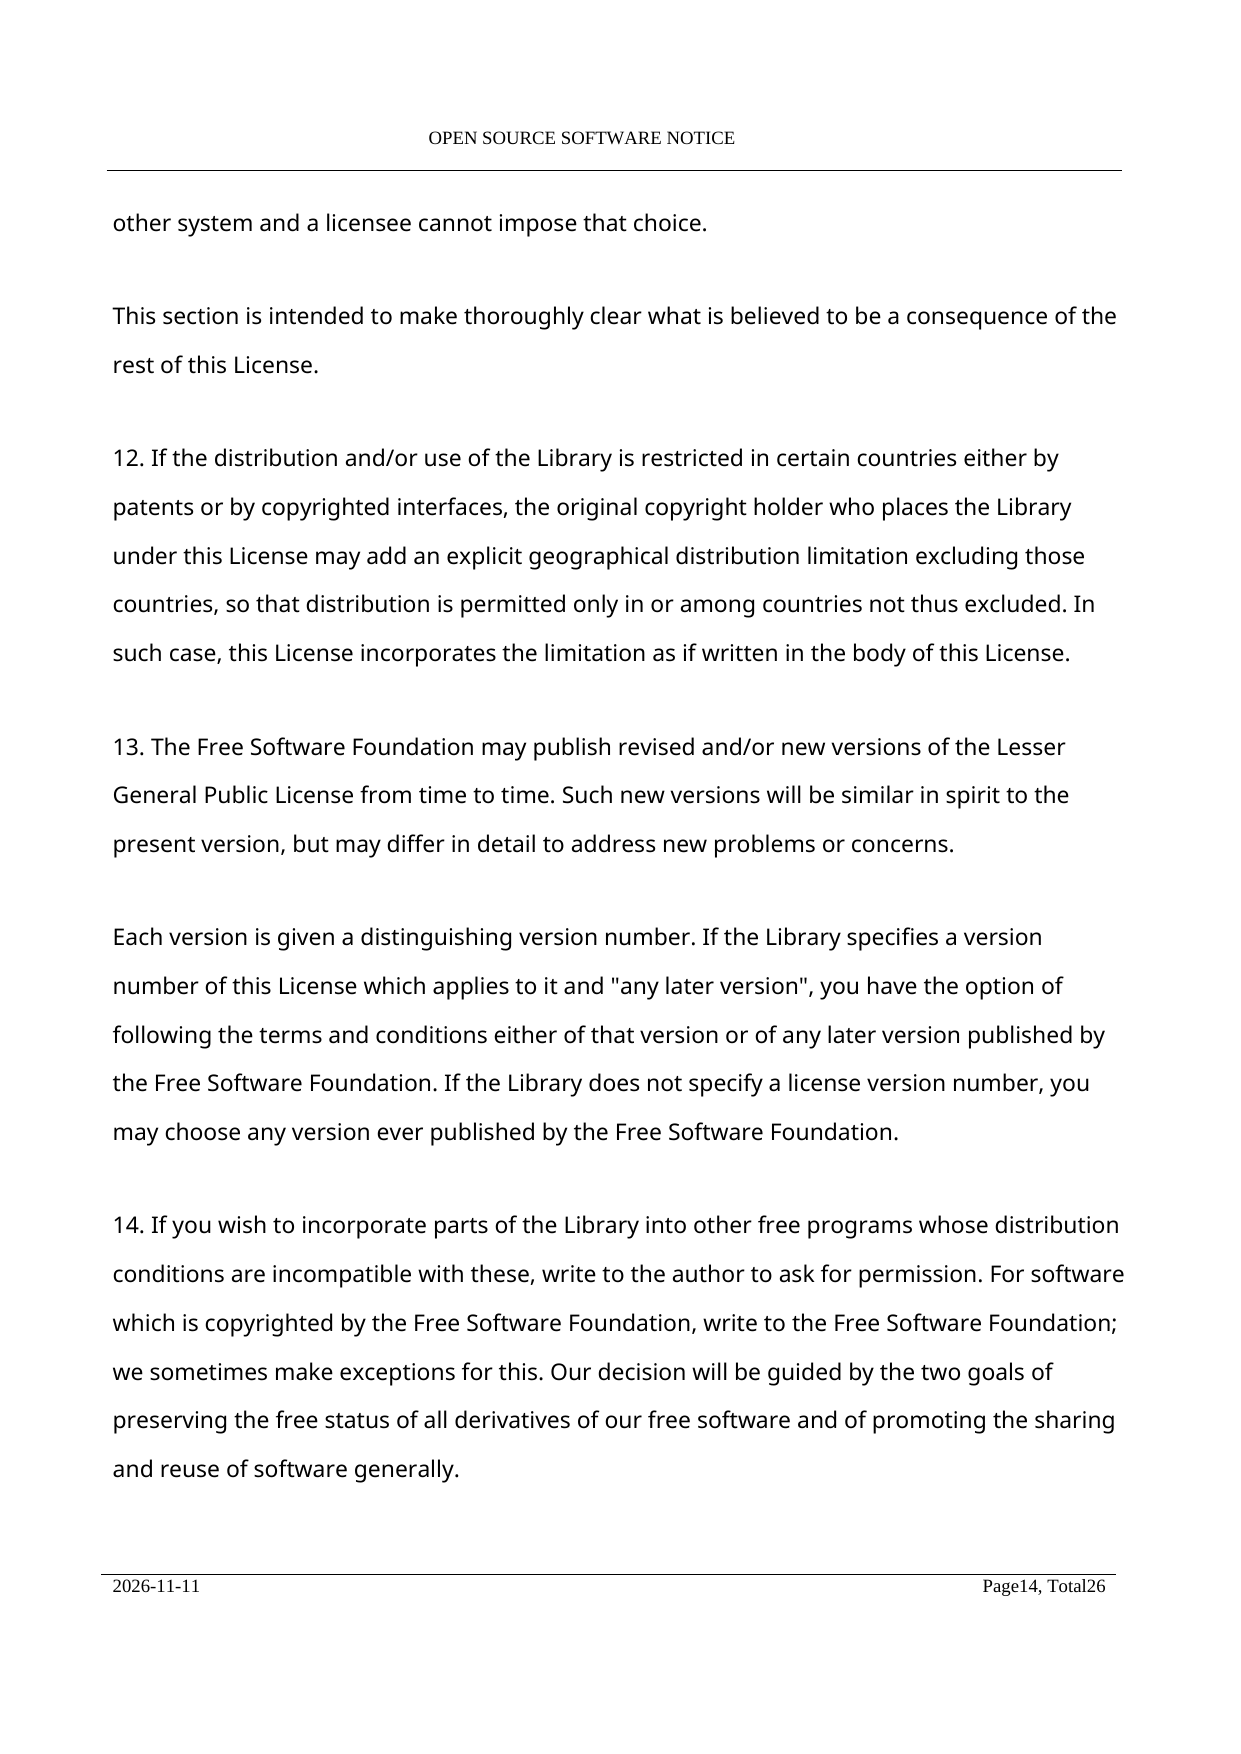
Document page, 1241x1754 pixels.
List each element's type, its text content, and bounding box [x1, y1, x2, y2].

text Each version is given a distinguishing version number. If the Library specifies a version number of this License which applies to it and "any later version", you have the option of following the terms and conditions either of that version or of any later version published by the Free Software Foundation. If the Library does not specify a license version number, you may choose any version ever published by the Free Software Foundation. [112, 921, 1128, 1148]
text This section is intended to make thoroughly clear what is believed to be a consequence of the rest of this License. [112, 299, 1128, 381]
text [112, 206, 1128, 239]
text 13. The Free Software Foundation may publish revised and/or new versions of the Lesser General Public License from time to time. Such new versions will be similar in spirit to the present version, but may differ in detail to address new problems or concerns. [112, 730, 1128, 860]
text 14. If you wish to incorporate parts of the Library into other free programs whose distribution conditions are incompatible with these, write to the author to ask for permission. For software which is copyrighted by the Free Software Foundation, write to the Free Software Foundation; we sometimes make exceptions for this. Our decision will be guided by the two goals of preserving the free status of all derivatives of our free software and of promoting the sharing and reuse of software generally. [112, 1209, 1128, 1485]
text 12. If the distribution and/or use of the Library is restricted in certain countries either by patents or by copyrighted interfaces, the original copyright holder who places the Library under this License may add an explicit geographical distribution limitation excluding those countries, so that distribution is permitted only in or among countries not thus excluded. In such case, this License incorporates the limitation as if written in the body of this License. [112, 442, 1128, 669]
